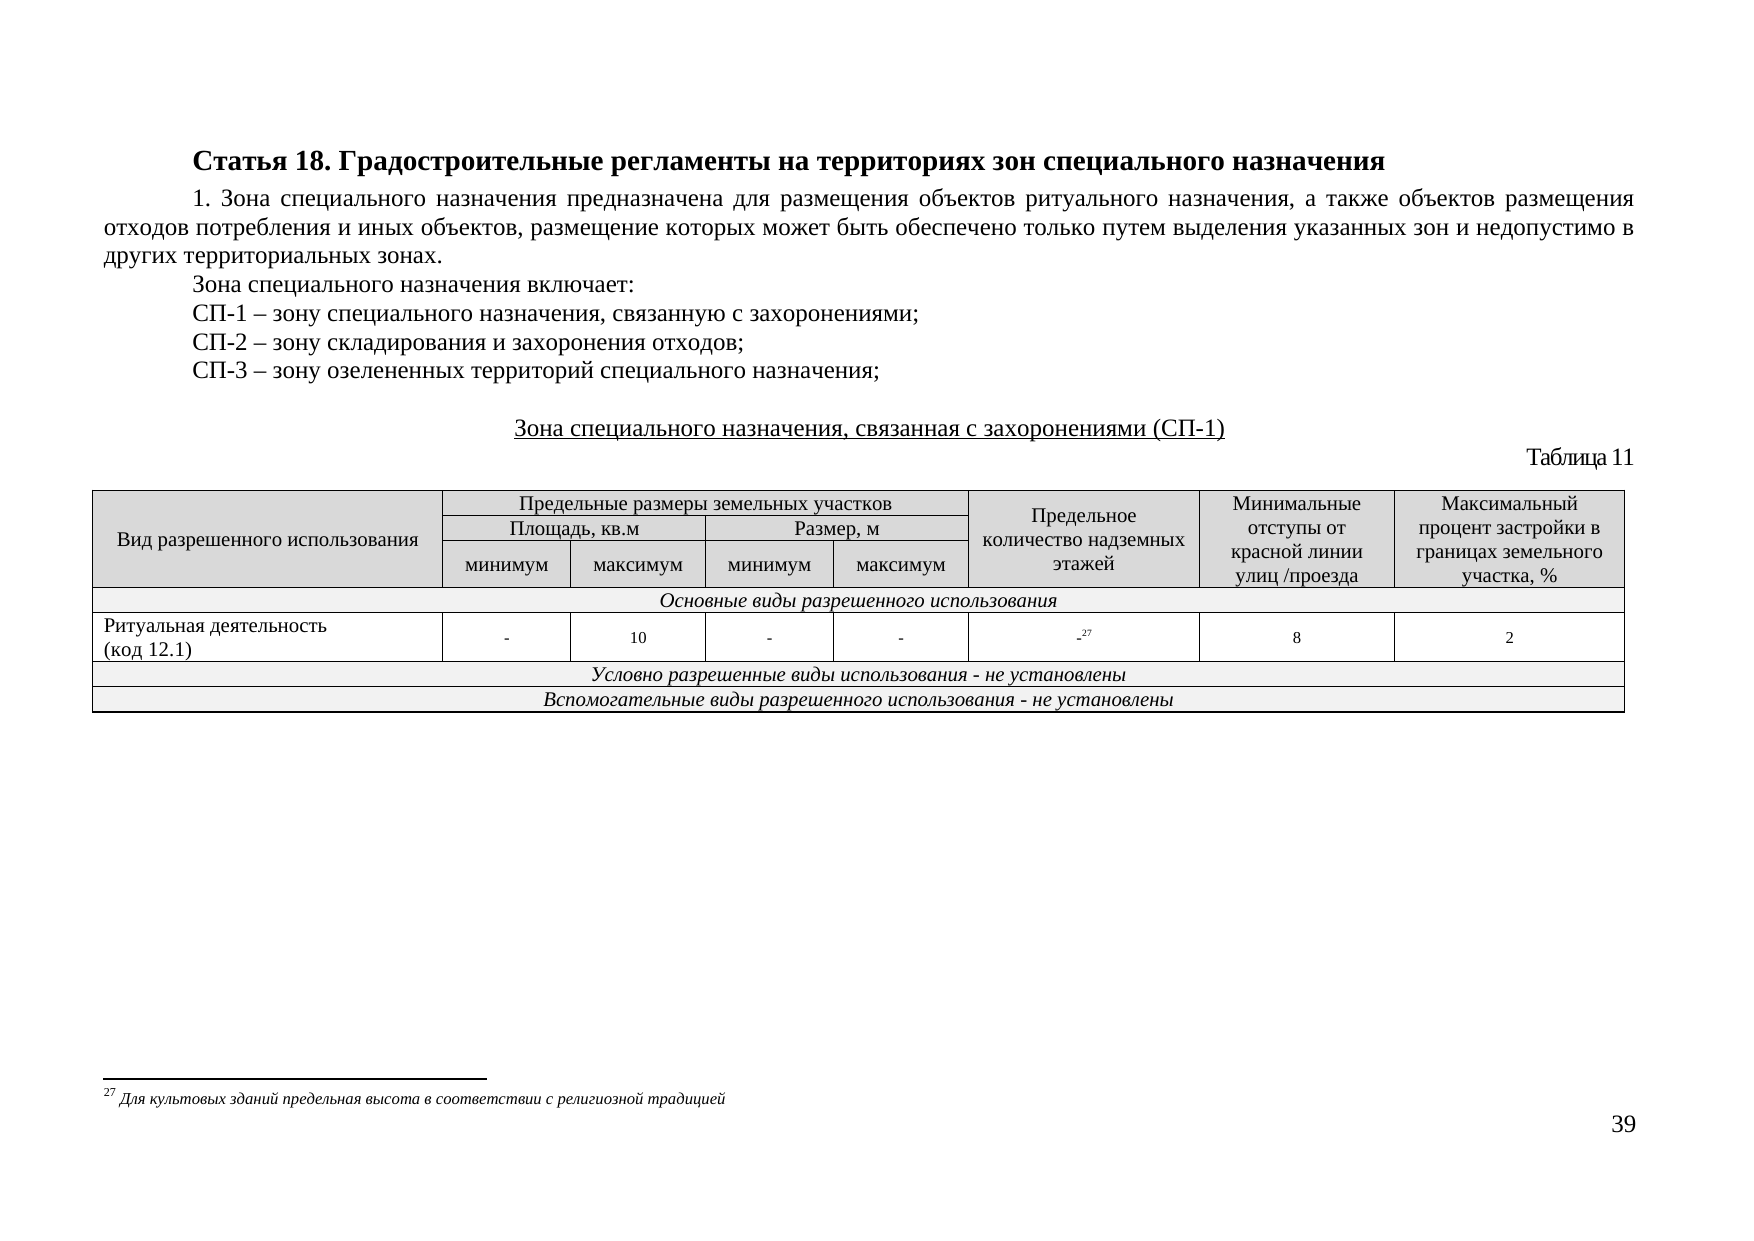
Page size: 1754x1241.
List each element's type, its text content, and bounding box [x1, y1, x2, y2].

table_cell Размер, м [706, 516, 968, 540]
table_cell Условно разрешенные виды использования - не установлены [93, 662, 1624, 686]
table_cell - [443, 613, 570, 661]
table_cell минимум [706, 541, 833, 587]
table_header Вид разрешенного использования [93, 491, 442, 587]
text Зона специального назначения, связанная с захоронениями (СП-1) [103, 413, 1636, 442]
table_cell максимум [834, 541, 968, 587]
table_cell - [969, 613, 1199, 661]
table_cell Ритуальная деятельность (код 12.1) [93, 613, 442, 661]
table_cell Основные виды разрешенного использования [93, 588, 1624, 612]
table_header Минимальные отступы от красной линии улиц /проезда [1200, 491, 1394, 587]
table_cell Вспомогательные виды разрешенного использования - не установлены [93, 687, 1624, 711]
text 1. Зона специального назначения предназначена для размещения объектов ритуального назначения, а также объектов размещения отходов потребления и иных объектов, размещение которых может быть обеспечено только путем выделения указанных зон и недопустимо в других территориальных зонах. [103, 183, 1636, 269]
text СП-1 – зону специального назначения, связанную с захоронениями; [103, 298, 1636, 327]
text СП-2 – зону складирования и захоронения отходов; [103, 327, 1636, 355]
table_cell максимум [571, 541, 705, 587]
table_header Предельные размеры земельных участков [443, 491, 968, 515]
table_cell 2 [1395, 613, 1624, 661]
table_cell 8 [1200, 613, 1394, 661]
table_cell Площадь, кв.м [443, 516, 705, 540]
table_header Предельное количество надземных этажей [969, 491, 1199, 587]
table_cell - [706, 613, 833, 661]
table_cell - [834, 613, 968, 661]
table_cell минимум [443, 541, 570, 587]
subtitle Статья 18. Градостроительные регламенты на территориях зон специального назначения [103, 143, 1636, 177]
text Таблица 11 [103, 442, 1636, 470]
table_header Максимальный процент застройки в границах земельного участка, % [1395, 491, 1624, 587]
text СП-3 – зону озелененных территорий специального назначения; [103, 355, 1636, 384]
table_cell 10 [571, 613, 705, 661]
text Зона специального назначения включает: [103, 269, 1636, 298]
